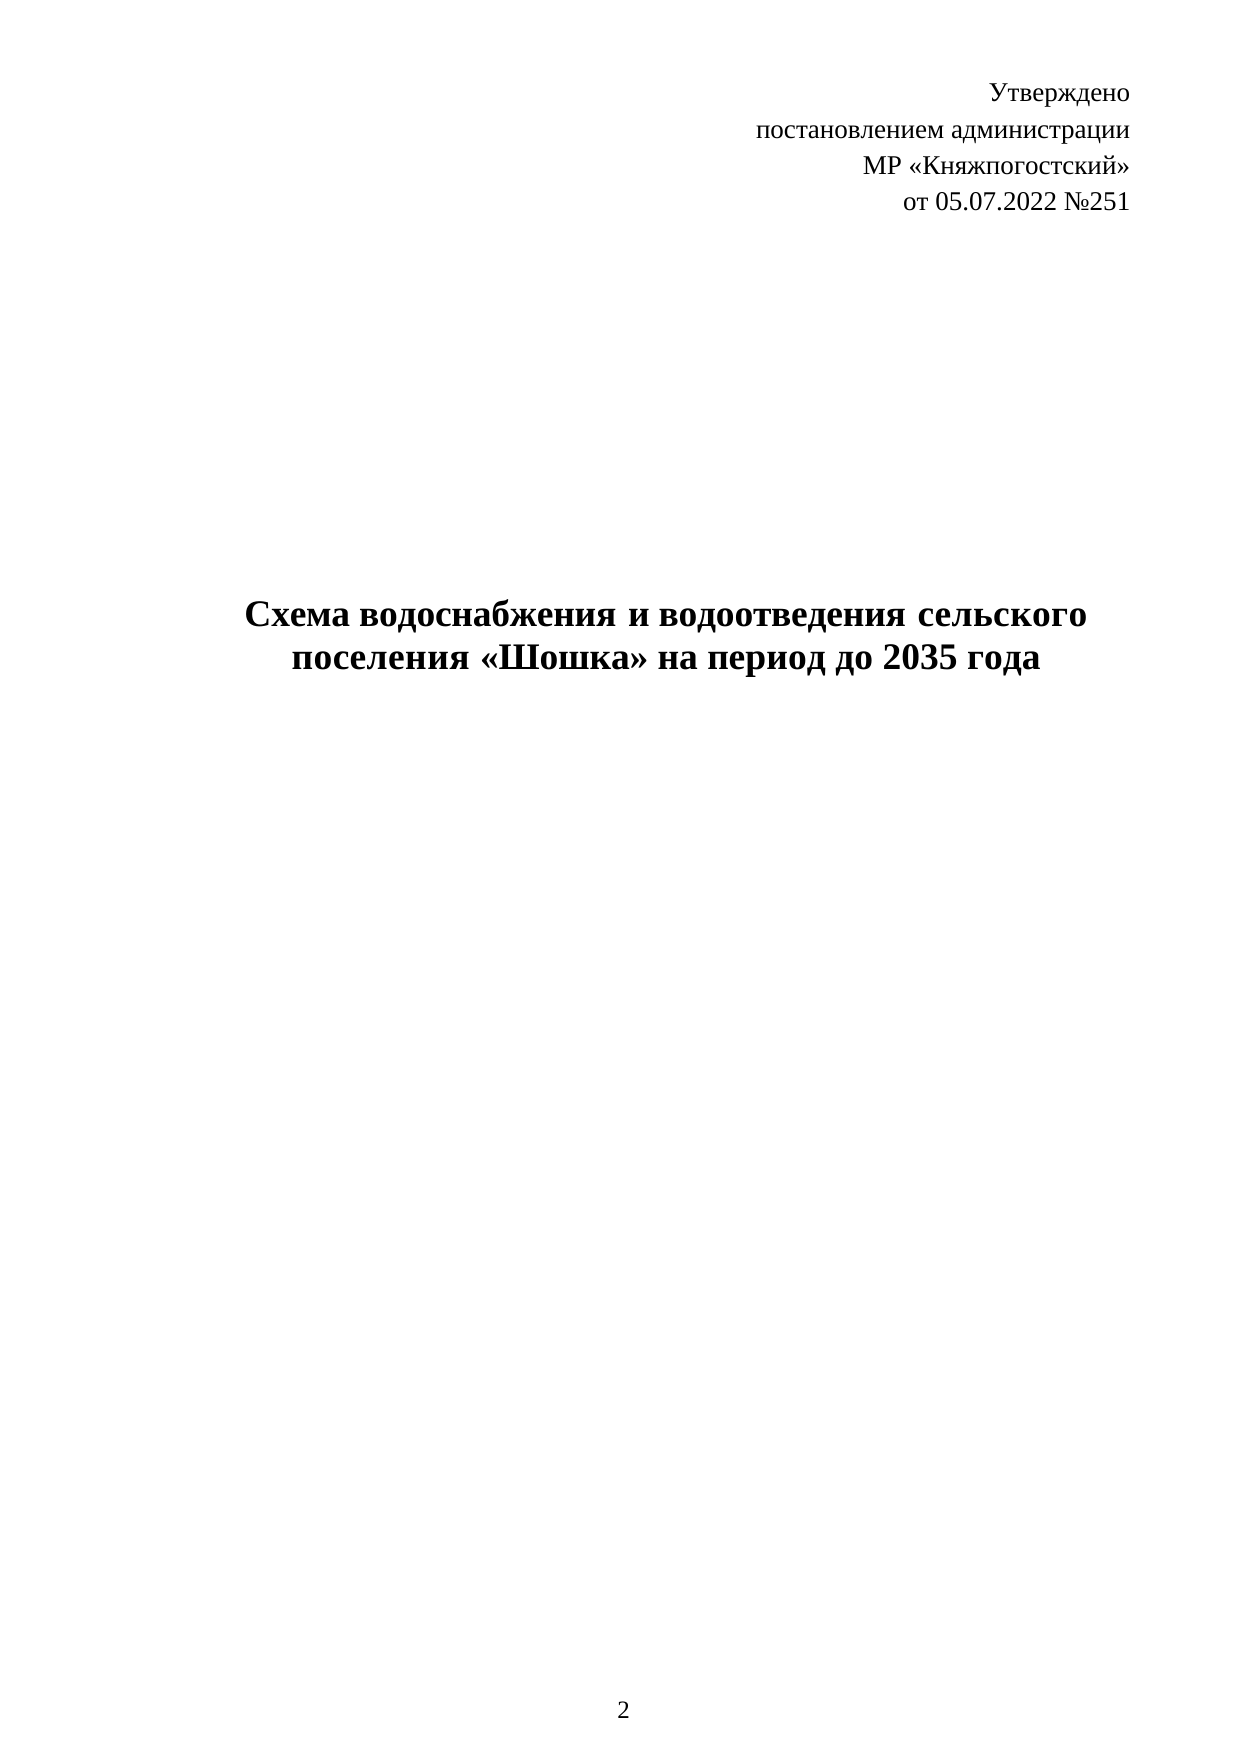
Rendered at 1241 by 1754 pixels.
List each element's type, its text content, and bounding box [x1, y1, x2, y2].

text Схема водоснабжения и водоотведения сельского поселения «Шошка» на период до 2035 года [171, 591, 1161, 677]
table_header Утверждено постановлением администрации МР «Княжпогостский» от 05.07.2022 №251 [657, 76, 1130, 278]
